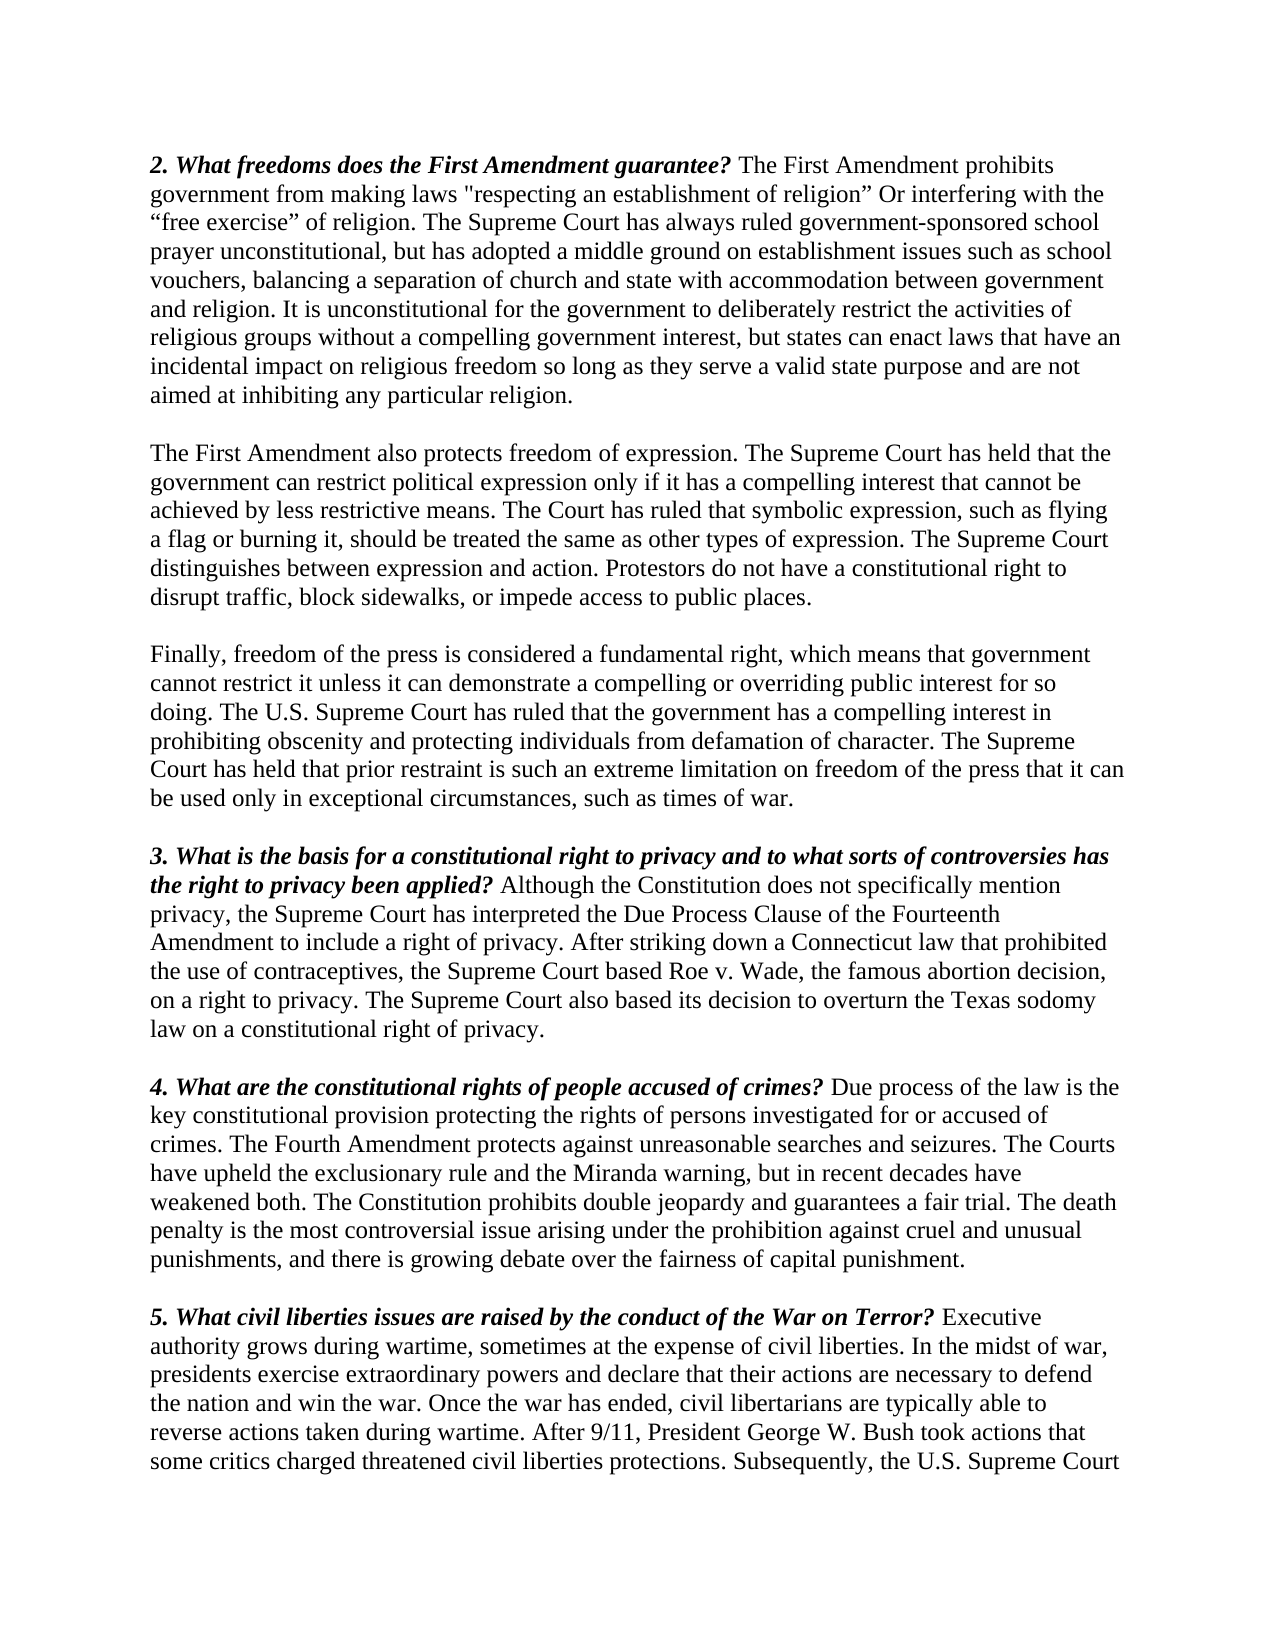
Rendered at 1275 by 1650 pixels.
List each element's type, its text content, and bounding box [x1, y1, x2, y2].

text 4. What are the constitutional rights of people accused of crimes? Due process of the law is the key constitutional provision protecting the rights of persons investigated for or accused of crimes. The Fourth Amendment protects against unreasonable searches and seizures. The Courts have upheld the exclusionary rule and the Miranda warning, but in recent decades have weakened both. The Constitution prohibits double jeopardy and guarantees a fair trial. The death penalty is the most controversial issue arising under the prohibition against cruel and unusual punishments, and there is growing debate over the fairness of capital punishment. [150, 1072, 1125, 1273]
text 2. What freedoms does the First Amendment guarantee? The First Amendment prohibits government from making laws "respecting an establishment of religion” Or interfering with the “free exercise” of religion. The Supreme Court has always ruled government-sponsored school prayer unconstitutional, but has adopted a middle ground on establishment issues such as school vouchers, balancing a separation of church and state with accommodation between government and religion. It is unconstitutional for the government to deliberately restrict the activities of religious groups without a compelling government interest, but states can enact laws that have an incidental impact on religious freedom so long as they serve a valid state purpose and are not aimed at inhibiting any particular religion. [150, 150, 1125, 409]
text Finally, freedom of the press is considered a fundamental right, which means that government cannot restrict it unless it can demonstrate a compelling or overriding public interest for so doing. The U.S. Supreme Court has ruled that the government has a compelling interest in prohibiting obscenity and protecting individuals from defamation of character. The Supreme Court has held that prior restraint is such an extreme limitation on freedom of the press that it can be used only in exceptional circumstances, such as times of war. [150, 639, 1125, 812]
text The First Amendment also protects freedom of expression. The Supreme Court has held that the government can restrict political expression only if it has a compelling interest that cannot be achieved by less restrictive means. The Court has ruled that symbolic expression, such as flying a flag or burning it, should be treated the same as other types of expression. The Supreme Court distinguishes between expression and action. Protestors do not have a constitutional right to disrupt traffic, block sidewalks, or impede access to public places. [150, 438, 1125, 610]
text 3. What is the basis for a constitutional right to privacy and to what sorts of controversies has the right to privacy been applied? Although the Constitution does not specifically mention privacy, the Supreme Court has interpreted the Due Process Clause of the Fourteenth Amendment to include a right of privacy. After striking down a Connecticut law that prohibited the use of contraceptives, the Supreme Court based Roe v. Wade, the famous abortion decision, on a right to privacy. The Supreme Court also based its decision to overturn the Texas sodomy law on a constitutional right of privacy. [150, 841, 1125, 1042]
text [150, 1302, 1125, 1474]
